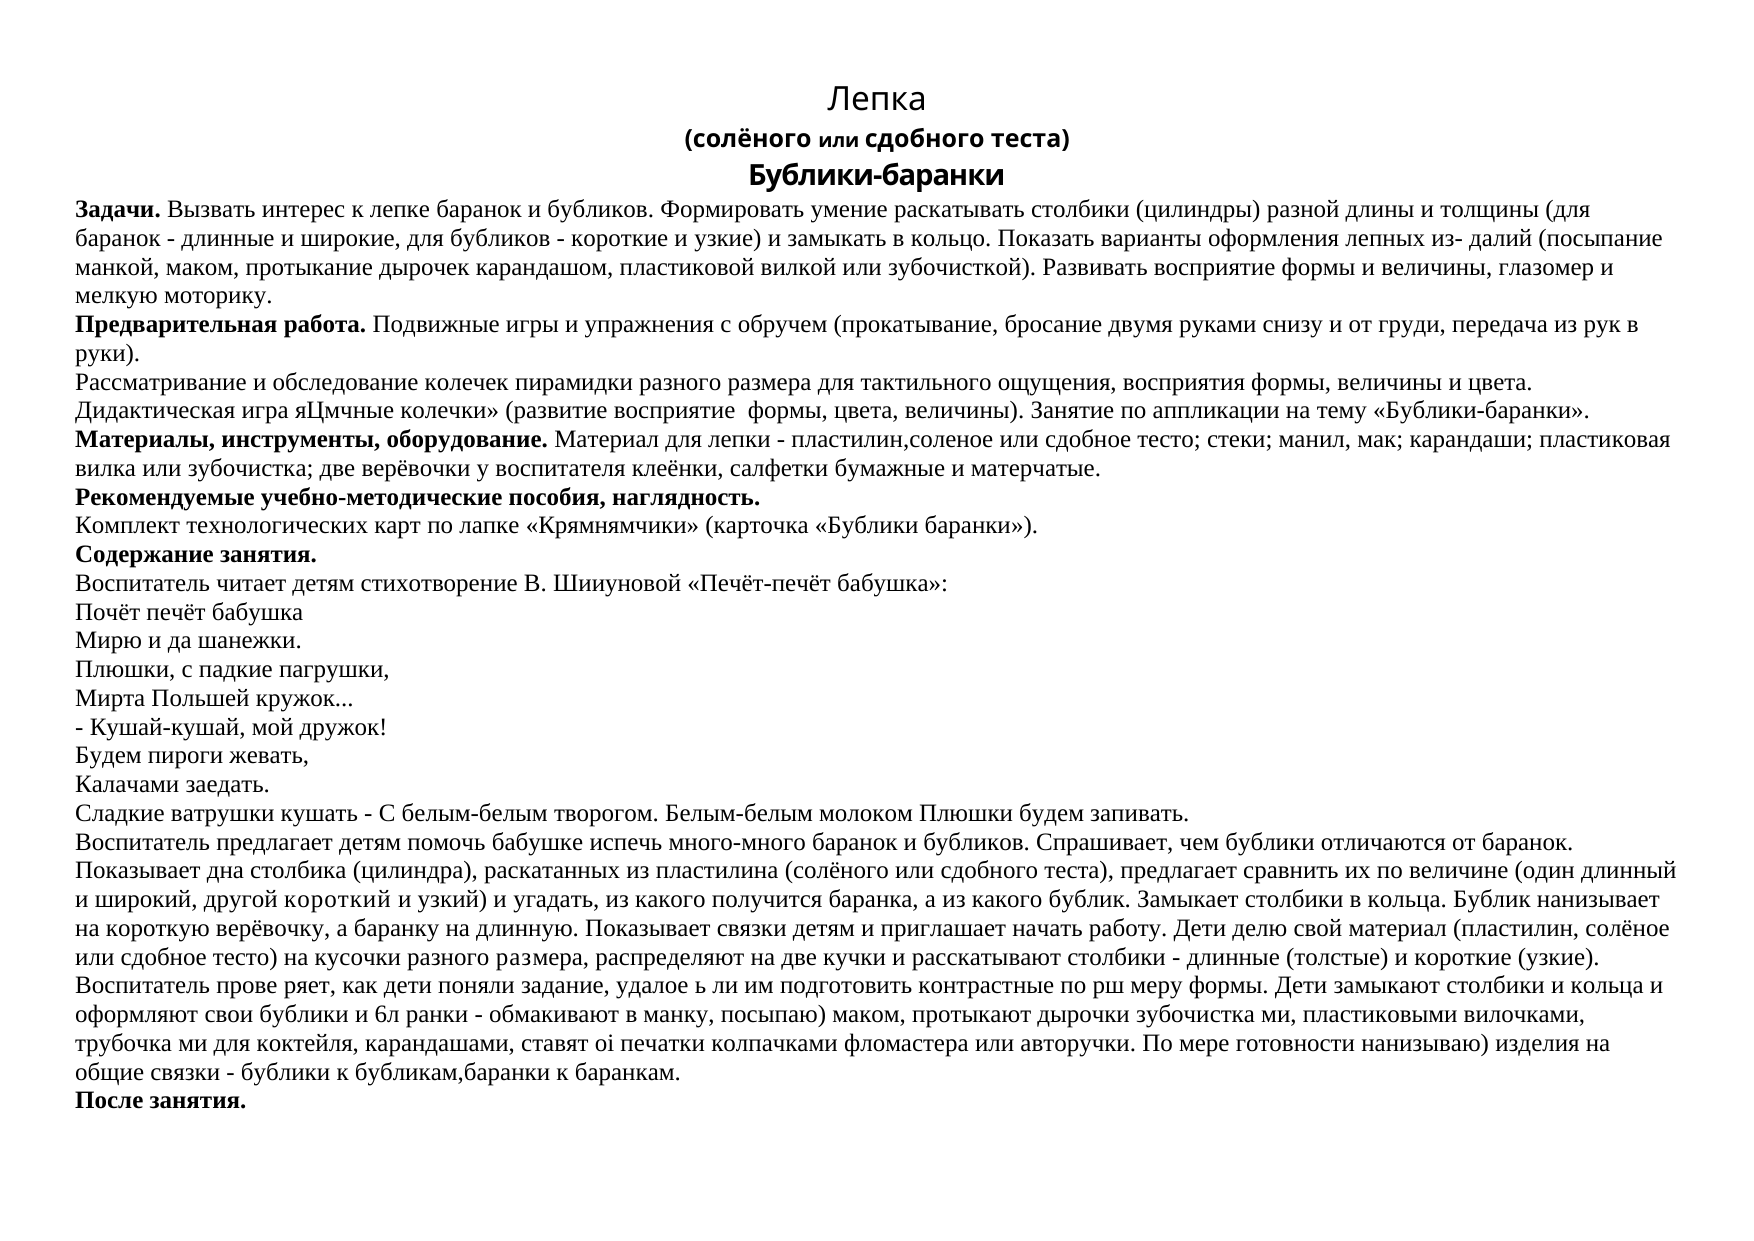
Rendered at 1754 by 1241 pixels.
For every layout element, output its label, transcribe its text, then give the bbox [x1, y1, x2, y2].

text Калачами заедать. [75, 769, 1679, 798]
text Содержание занятия. [75, 539, 1679, 568]
text Рекомендуемые учебно-методические пособия, наглядность. [75, 482, 1679, 510]
text Почёт печёт бабушка [75, 597, 1679, 625]
text Рассматривание и обследование колечек пирамидки разного размера для тактильного ощущения, восприятия формы, величины и цвета. Дидактическая игра яЦмчные колечки» (развитие восприятие формы, цвета, величины). Занятие по аппликации на тему «Бублики-баранки». [75, 367, 1679, 424]
text Бублики-баранки [75, 154, 1679, 194]
text Мирю и да шанежки. [75, 625, 1679, 654]
text Воспитатель предлагает детям помочь бабушке испечь много-много баранок и бубликов. Спрашивает, чем бублики отличаются от баранок. Показывает дна столбика (цилиндра), раскатанных из пластилина (солёного или сдобного теста), предлагает сравнить их по величине (один длинный и широкий, другой короткий и узкий) и угадать, из какого получится баранка, а из какого бублик. Замыкает столбики в кольца. Бублик нанизывает на короткую верёвочку, а баранку на длинную. Показывает связки детям и приглашает начать работу. Дети делю свой материал (пластилин, солёное или сдобное тесто) на кусочки разного pазмера, распределяют на две кучки и расскатывают столбики - длинные (толстые) и короткие (узкие). Воспитатель прове ряет, как дети поняли задание, удалое ь ли им подготовить контрастные по рш меру формы. Дети замыкают столбики и кольца и оформляют свои бублики и 6л ранки - обмакивают в манку, посыпаю) маком, протыкают дырочки зубочистка ми, пластиковыми вилочками, трубочка ми для коктейля, карандашами, ставят oi печатки колпачками фломастера или авторучки. По мере готовности нанизываю) изделия на общие связки - бублики к бубликам,баранки к баранкам. [75, 827, 1679, 1085]
text Плюшки, с падкие пагрушки, [75, 654, 1679, 683]
text Воспитатель читает детям стихотворение В. Шииуновой «Печёт-печёт бабушка»: [75, 568, 1679, 597]
text Сладкие ватрушки кушать - С белым-белым творогом. Белым-белым молоком Плюшки будем запивать. [75, 798, 1679, 827]
text Мирта Польшей кружок... [75, 683, 1679, 712]
text - Кушай-кушай, мой дружок! [75, 712, 1679, 740]
text Комплект технологических карт по лапке «Крямнямчики» (карточка «Бублики баранки»). [75, 510, 1679, 539]
text Предварительная работа. Подвижные игры и упражнения с обручем (прокатывание, бросание двумя руками снизу и от груди, передача из рук в руки). [75, 309, 1679, 367]
text После занятия. [75, 1085, 1679, 1114]
text Задачи. Вызвать интерес к лепке баранок и бубликов. Формировать умение раскатывать столбики (цилиндры) разной длины и толщины (для баранок - длинные и широкие, для бубликов - короткие и узкие) и замыкать в кольцо. Показать варианты оформления лепных из- далий (посыпание манкой, маком, протыкание дырочек карандашом, пластиковой вилкой или зубочисткой). Развивать восприятие формы и величины, глазомер и мелкую моторику. [75, 194, 1679, 309]
text Будем пироги жевать, [75, 740, 1679, 769]
text Материалы, инструменты, оборудование. Материал для лепки - пластилин,соленое или сдобное тесто; стеки; манил, мак; карандаши; пластиковая вилка или зубочистка; две верёвочки у воспитателя клеёнки, салфетки бумажные и матерчатые. [75, 424, 1679, 482]
text Лепка [75, 75, 1679, 120]
text (солёного или сдобного теста) [75, 120, 1679, 154]
